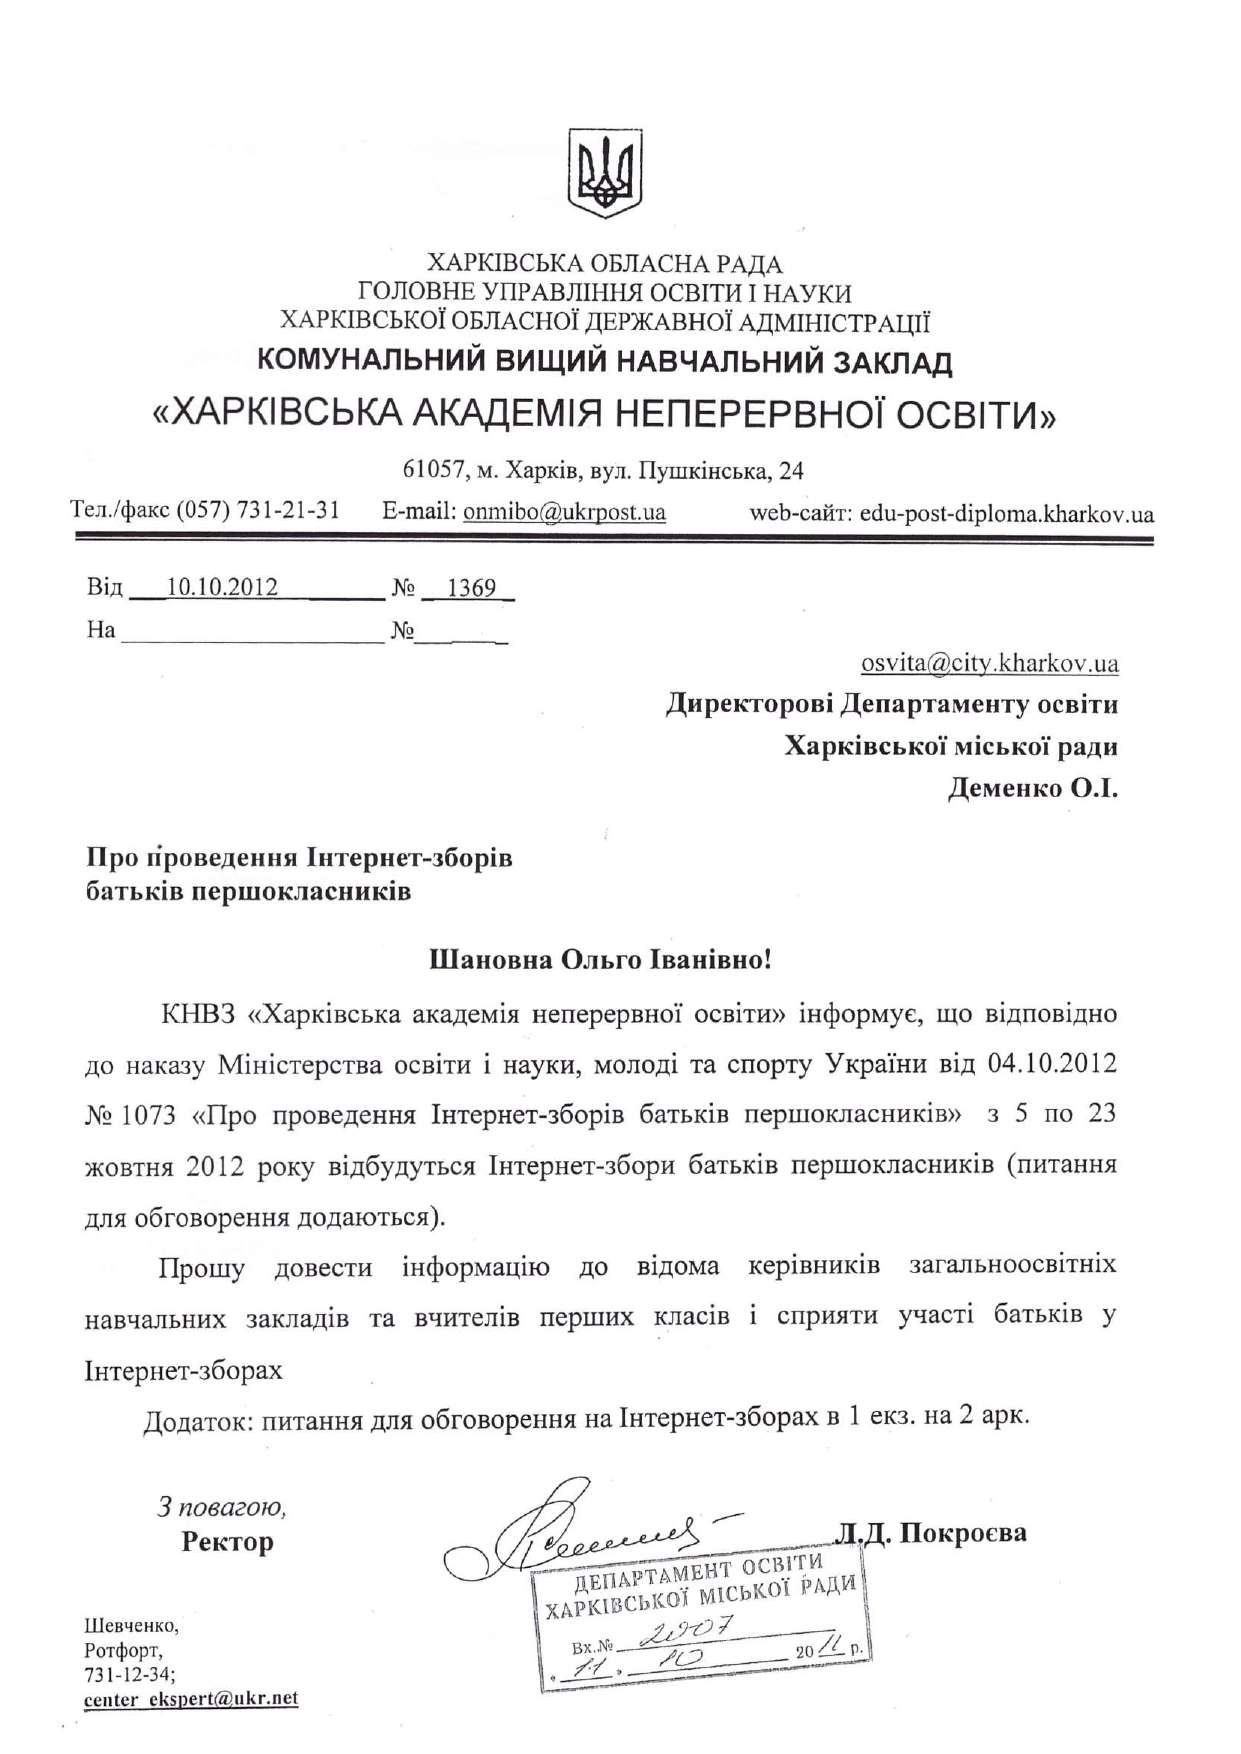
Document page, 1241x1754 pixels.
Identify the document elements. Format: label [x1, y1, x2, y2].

picture [57, 112, 1171, 1733]
